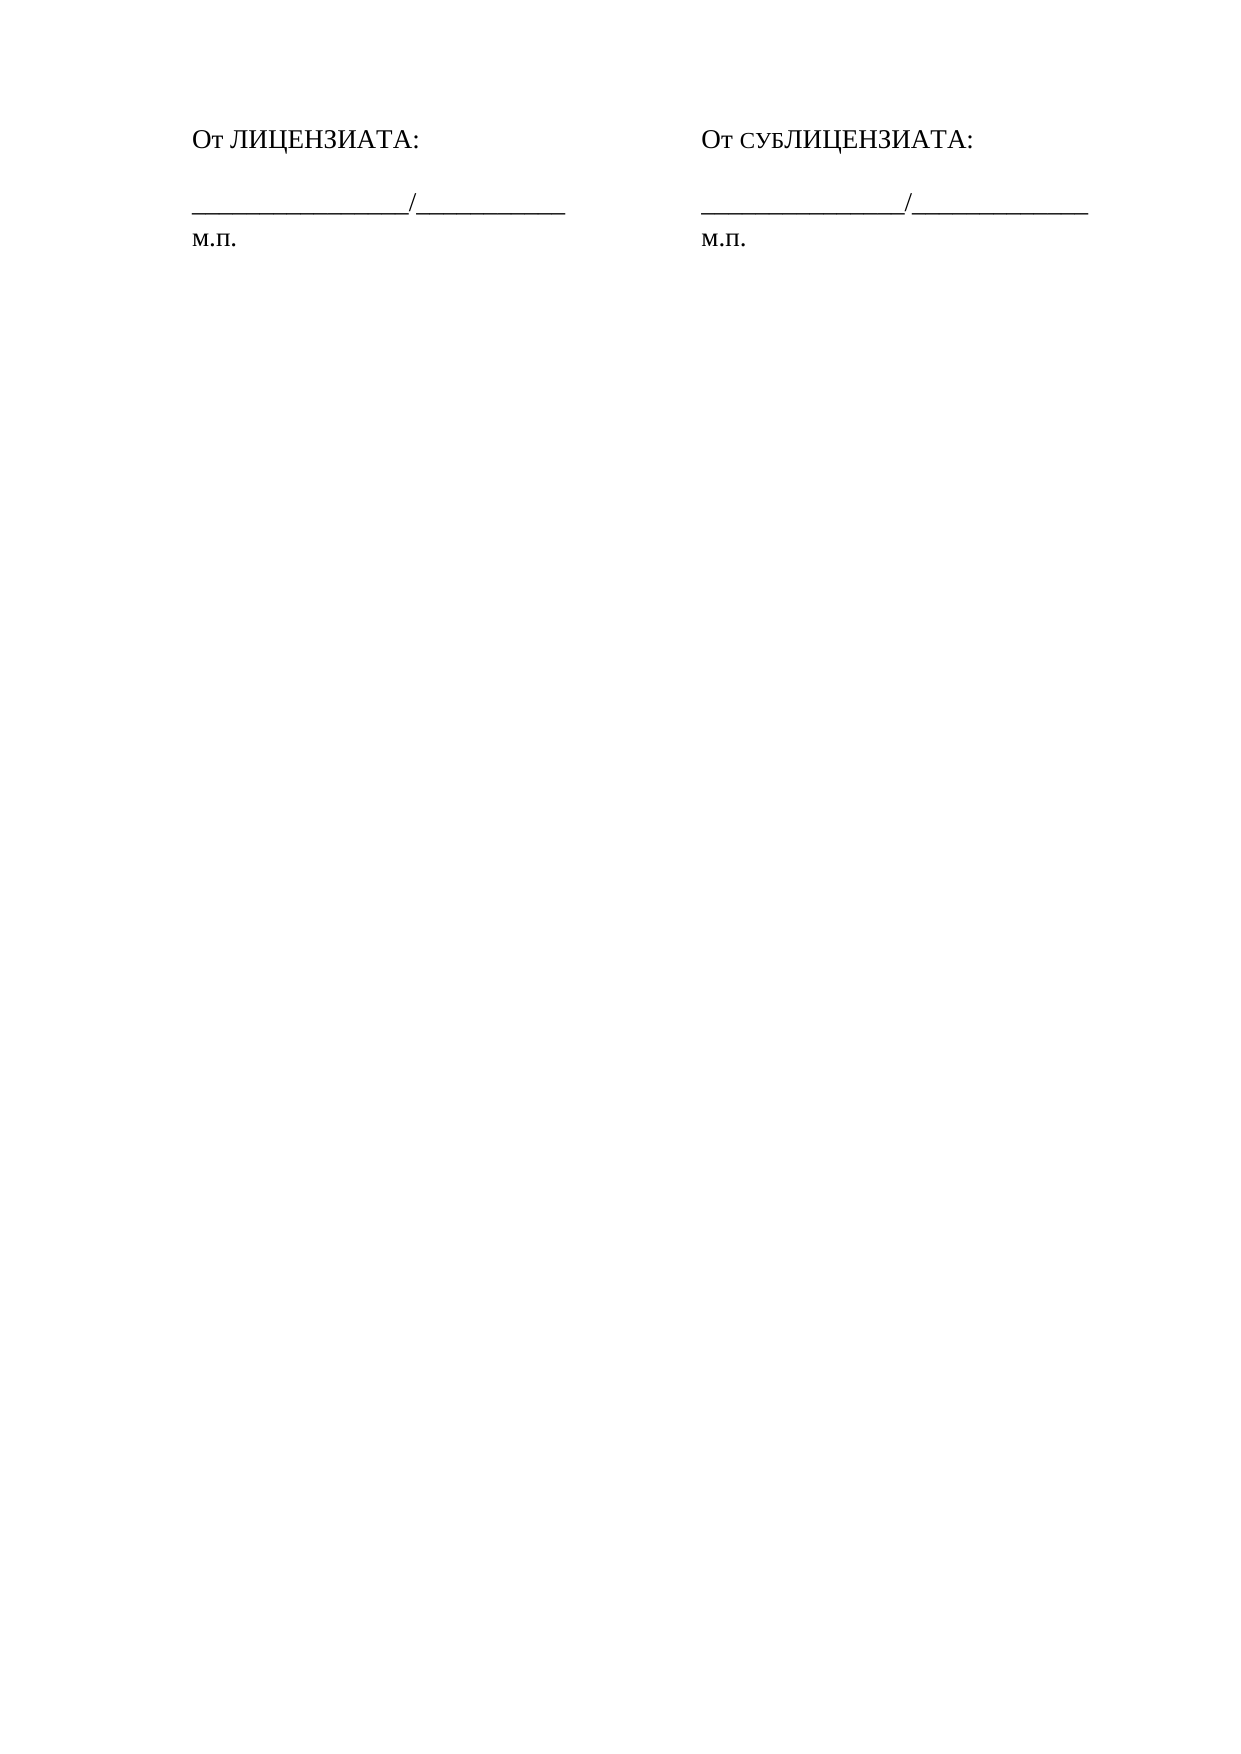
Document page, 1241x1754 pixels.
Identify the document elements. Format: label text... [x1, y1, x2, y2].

table_cell От ЛИЦЕНЗИАТА: [192, 123, 701, 185]
table_cell От СУБЛИЦЕНЗИАТА: [701, 123, 1095, 185]
table_cell ________________/___________ м.п. [192, 185, 701, 255]
table_cell _______________/_____________ м.п. [701, 185, 1095, 255]
